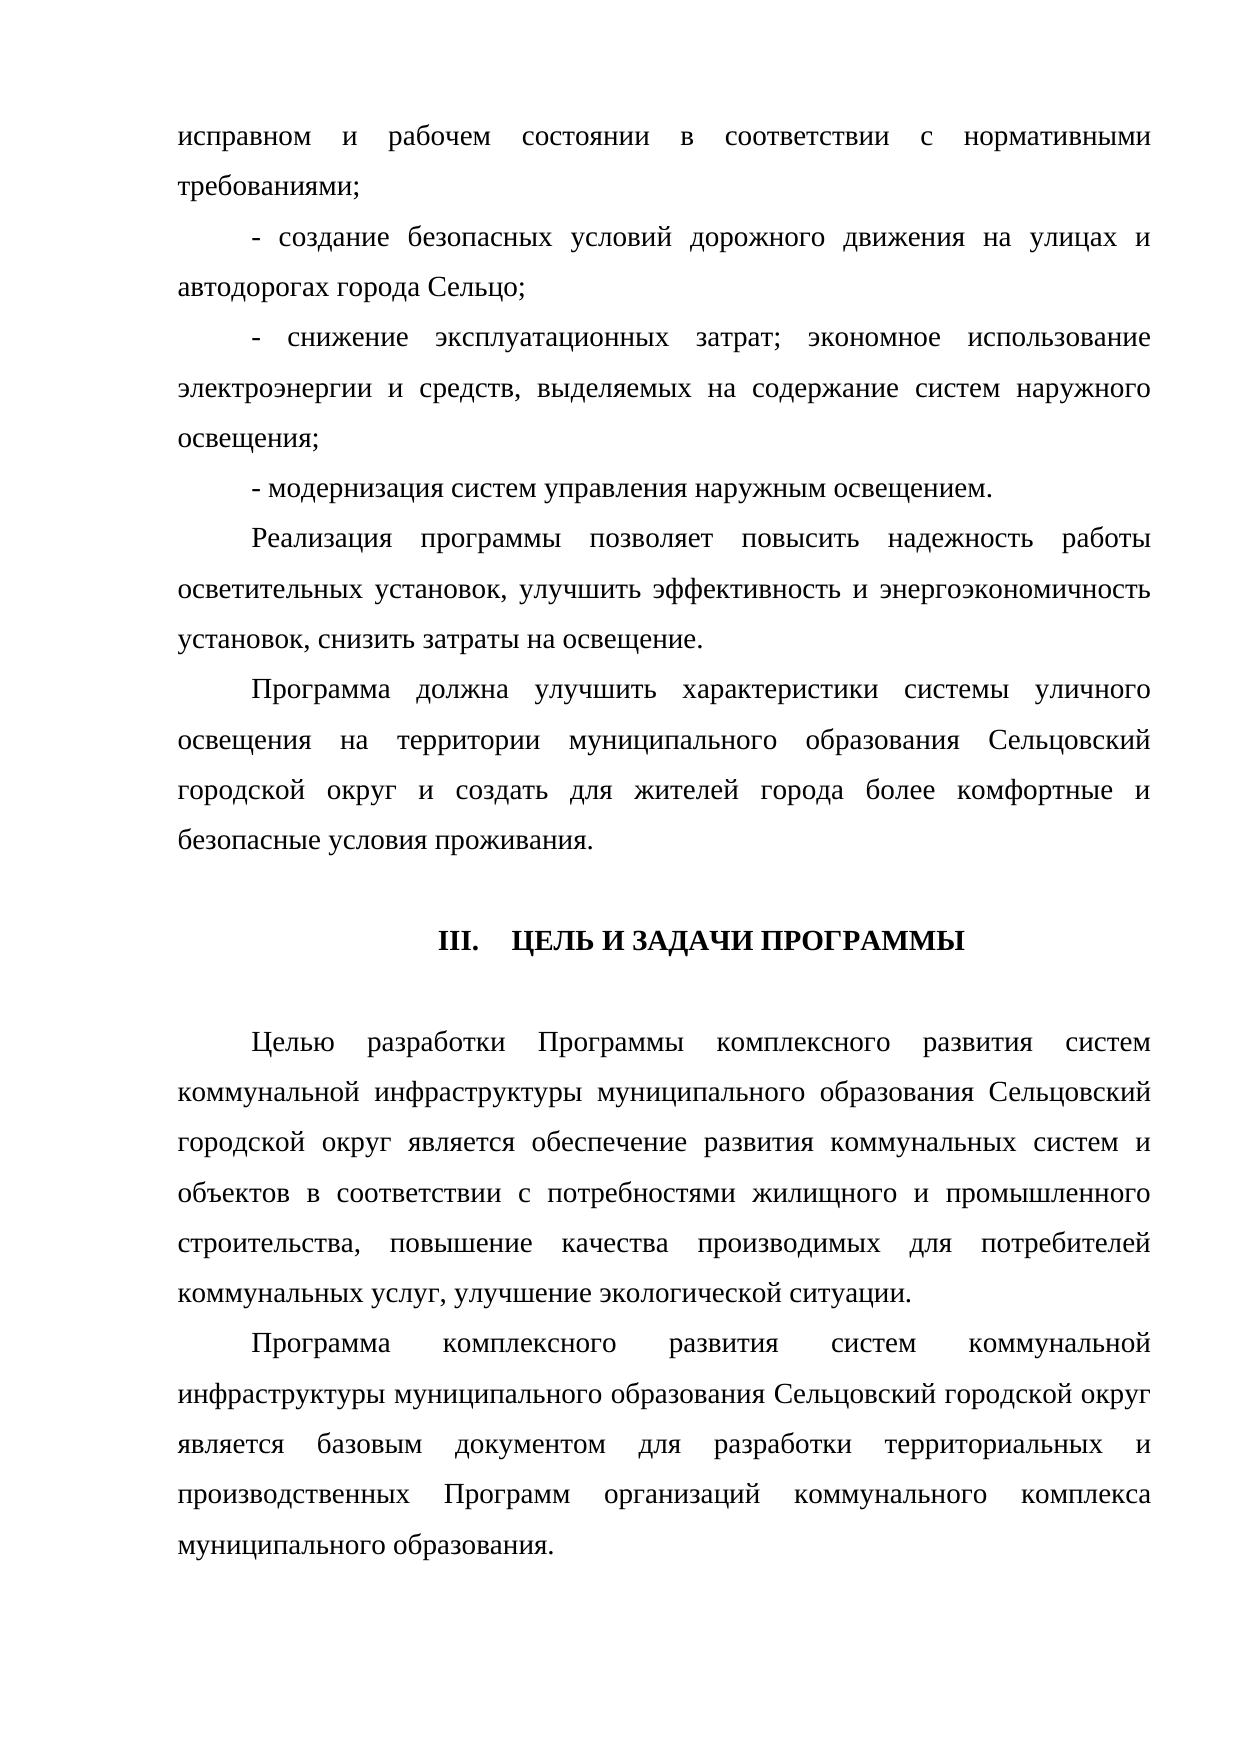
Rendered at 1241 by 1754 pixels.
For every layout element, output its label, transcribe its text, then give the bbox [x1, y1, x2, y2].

text Целью разработки Программы комплексного развития систем коммунальной инфраструктуры муниципального образования Сельцовский городской округ является обеспечение развития коммунальных систем и объектов в соответствии с потребностями жилищного и промышленного строительства, повышение качества производимых для потребителей коммунальных услуг, улучшение экологической ситуации. [177, 1024, 1152, 1309]
list ЦЕЛЬ И ЗАДАЧИ ПРОГРАММЫ [177, 923, 1152, 957]
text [177, 118, 1152, 202]
text Реализация программы позволяет повысить надежность работы осветительных установок, улучшить эффективность и энергоэкономичность установок, снизить затраты на освещение. [177, 521, 1152, 655]
text Программа комплексного развития систем коммунальной инфраструктуры муниципального образования Сельцовский городской округ является базовым документом для разработки территориальных и производственных Программ организаций коммунального комплекса муниципального образования. [177, 1326, 1152, 1560]
text - снижение эксплуатационных затрат; экономное использование электроэнергии и средств, выделяемых на содержание систем наружного освещения; [177, 319, 1152, 453]
text - создание безопасных условий дорожного движения на улицах и автодорогах города Сельцо; [177, 219, 1152, 303]
text Программа должна улучшить характеристики системы уличного освещения на территории муниципального образования Сельцовский городской округ и создать для жителей города более комфортные и безопасные условия проживания. [177, 672, 1152, 856]
text - модернизация систем управления наружным освещением. [177, 470, 1152, 504]
